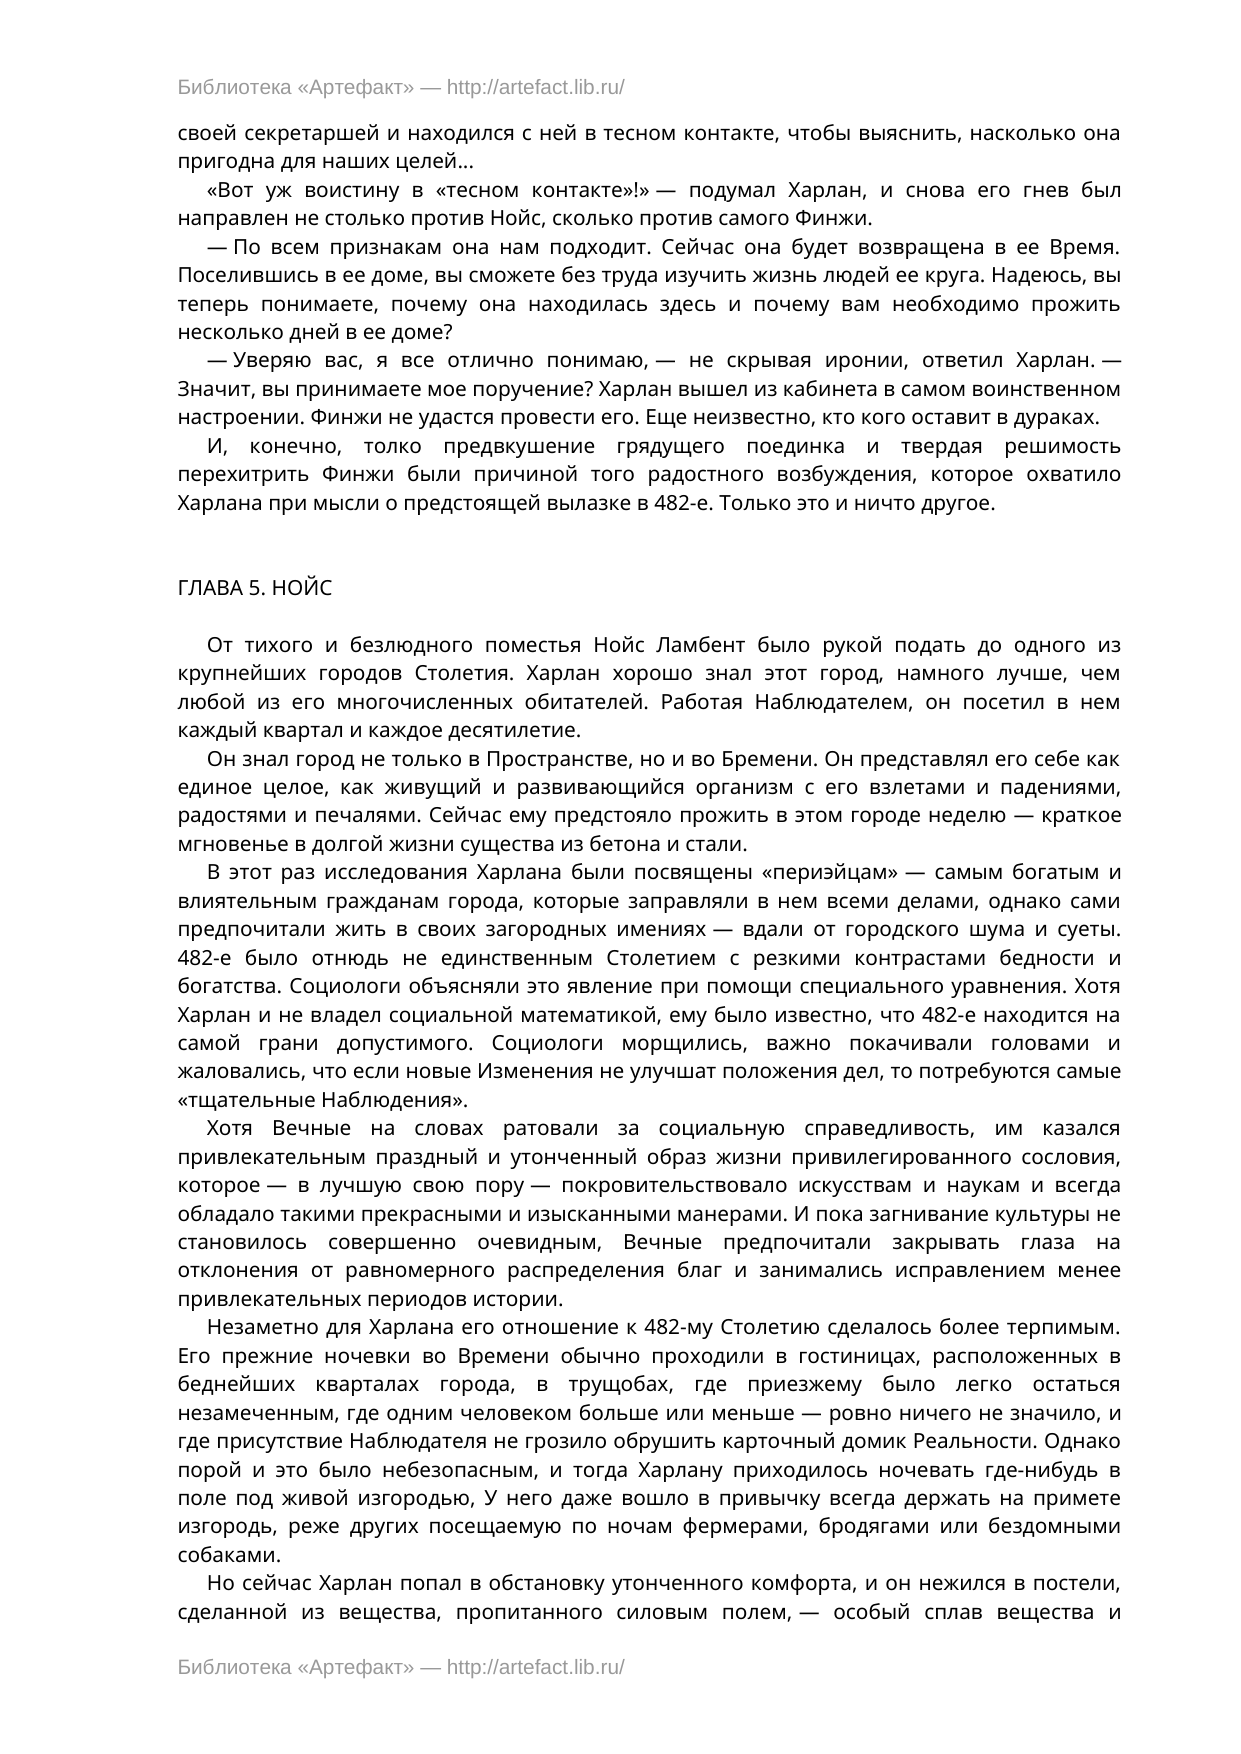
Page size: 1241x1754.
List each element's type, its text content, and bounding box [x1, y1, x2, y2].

text ГЛАВА 5. НОЙС [177, 573, 1122, 602]
text — По всем признакам она нам подходит. Сейчас она будет возвращена в ее Время. Поселившись в ее доме, вы сможете без труда изучить жизнь людей ее круга. Надеюсь, вы теперь понимаете, почему она находилась здесь и почему вам необходимо прожить несколько дней в ее доме? [177, 232, 1122, 346]
text Хотя Вечные на словах ратовали за социальную справедливость, им казался привлекательным праздный и утонченный образ жизни привилегированного сословия, которое — в лучшую свою пору — покровительствовало искусствам и наукам и всегда обладало такими прекрасными и изысканными манерами. И пока загнивание культуры не становилось совершенно очевидным, Вечные предпочитали закрывать глаза на отклонения от равномерного распределения благ и занимались исправлением менее привлекательных периодов истории. [177, 1113, 1122, 1312]
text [177, 1568, 1122, 1625]
text «Вот уж воистину в «тесном контакте»!» — подумал Харлан, и снова его гнев был направлен не столько против Нойс, сколько против самого Финжи. [177, 175, 1122, 232]
text Он знал город не только в Пространстве, но и во Бремени. Он представлял его себе как единое целое, как живущий и развивающийся организм с его взлетами и падениями, радостями и печалями. Сейчас ему предстояло прожить в этом городе неделю — краткое мгновенье в долгой жизни существа из бетона и стали. [177, 744, 1122, 857]
text От тихого и безлюдного поместья Нойс Ламбент было рукой подать до одного из крупнейших городов Столетия. Харлан хорошо знал этот город, намного лучше, чем любой из его многочисленных обитателей. Работая Наблюдателем, он посетил в нем каждый квартал и каждое десятилетие. [177, 630, 1122, 744]
text — Уверяю вас, я все отлично понимаю, — не скрывая иронии, ответил Харлан. — Значит, вы принимаете мое поручение? Харлан вышел из кабинета в самом воинственном настроении. Финжи не удастся провести его. Еще неизвестно, кто кого оставит в дураках. [177, 346, 1122, 431]
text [177, 118, 1122, 175]
text В этот раз исследования Харлана были посвящены «периэйцам» — самым богатым и влиятельным гражданам города, которые заправляли в нем всеми делами, однако сами предпочитали жить в своих загородных имениях — вдали от городского шума и суеты. 482-е было отнюдь не единственным Столетием с резкими контрастами бедности и богатства. Социологи объясняли это явление при помощи специального уравнения. Хотя Харлан и не владел социальной математикой, ему было известно, что 482-е находится на самой грани допустимого. Социологи морщились, важно покачивали головами и жаловались, что если новые Изменения не улучшат положения дел, то потребуются самые «тщательные Наблюдения». [177, 857, 1122, 1113]
text И, конечно, толко предвкушение грядущего поединка и твердая решимость перехитрить Финжи были причиной того радостного возбуждения, которое охватило Харлана при мысли о предстоящей вылазке в 482-е. Только это и ничто другое. [177, 431, 1122, 516]
text Незаметно для Харлана его отношение к 482-му Столетию сделалось более терпимым. Его прежние ночевки во Времени обычно проходили в гостиницах, расположенных в беднейших кварталах города, в трущобах, где приезжему было легко остаться незамеченным, где одним человеком больше или меньше — ровно ничего не значило, и где присутствие Наблюдателя не грозило обрушить карточный домик Реальности. Однако порой и это было небезопасным, и тогда Харлану приходилось ночевать где-нибудь в поле под живой изгородью, У него даже вошло в привычку всегда держать на примете изгородь, реже других посещаемую по ночам фермерами, бродягами или бездомными собаками. [177, 1312, 1122, 1568]
